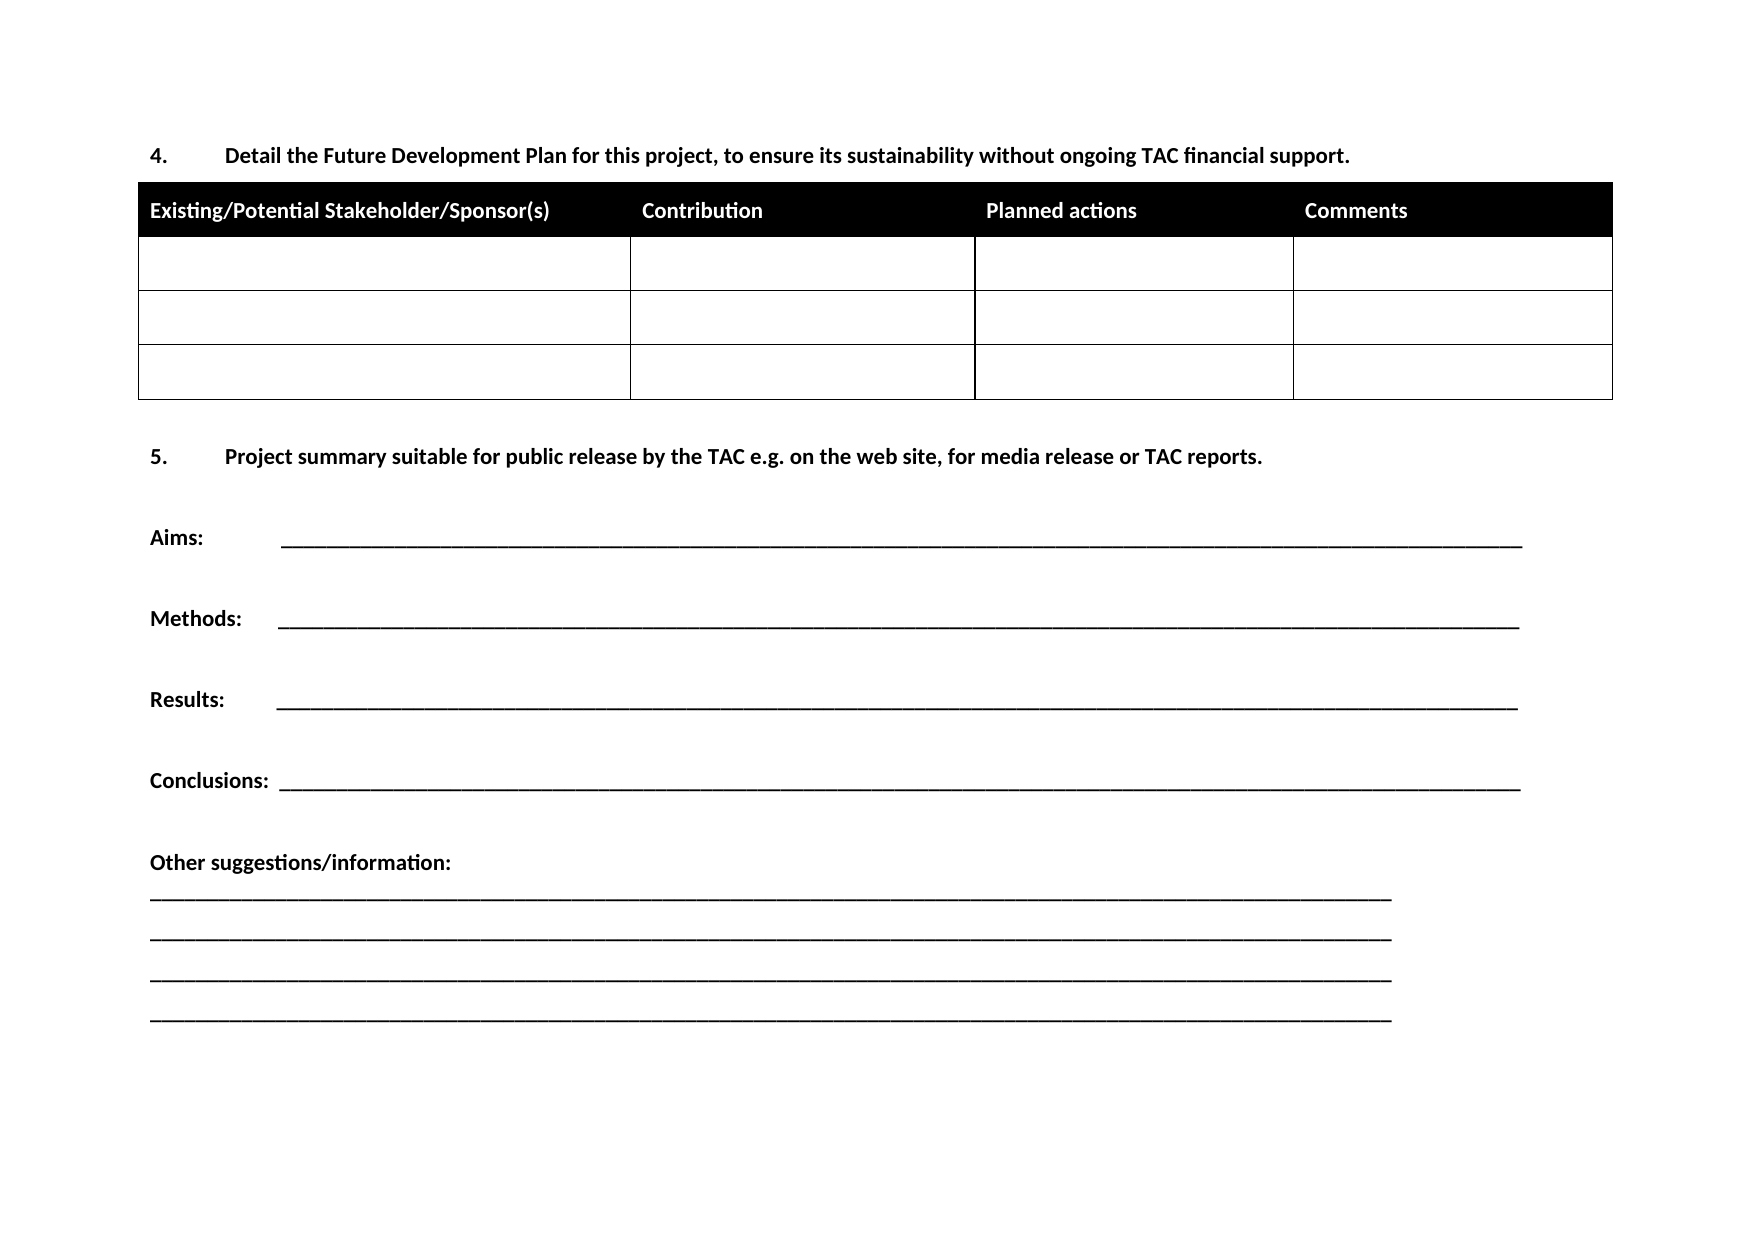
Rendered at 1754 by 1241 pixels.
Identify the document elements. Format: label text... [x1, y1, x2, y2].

text Methods: _____________________________________________________________________________________________________________ [150, 604, 1604, 633]
table_cell [631, 237, 974, 290]
text _____________________________________________________________________________________________________________ [150, 916, 1604, 944]
table_cell [1294, 291, 1612, 344]
table_cell [976, 291, 1293, 344]
table_cell [1294, 237, 1612, 290]
table_cell [139, 237, 630, 290]
text Results: _____________________________________________________________________________________________________________ [150, 686, 1604, 714]
text _____________________________________________________________________________________________________________ [150, 957, 1604, 985]
table_cell [139, 291, 630, 344]
table_header Planned actions [976, 183, 1293, 236]
table_cell [976, 237, 1293, 290]
table_header Existing/Potential Stakeholder/Sponsor(s) [139, 183, 630, 236]
table_header Comments [1294, 183, 1612, 236]
text 5. Project summary suitable for public release by the e.g. on the web site, for media release or reports. [150, 442, 1604, 471]
table_cell [631, 291, 974, 344]
table_cell [976, 345, 1293, 398]
table_header Contribution [631, 183, 974, 236]
text Aims: _____________________________________________________________________________________________________________ [150, 523, 1604, 552]
text _____________________________________________________________________________________________________________ [150, 997, 1604, 1025]
table_cell [1294, 345, 1612, 398]
text Conclusions: _____________________________________________________________________________________________________________ [150, 767, 1604, 795]
table_cell [139, 345, 630, 398]
text Other suggestions/information: _____________________________________________________________________________________________________________ [150, 848, 1604, 904]
text 4. Detail the Future Development Plan for this project, to ensure its sustainability without ongoing financial support. [150, 142, 1604, 170]
table_cell [631, 345, 974, 398]
